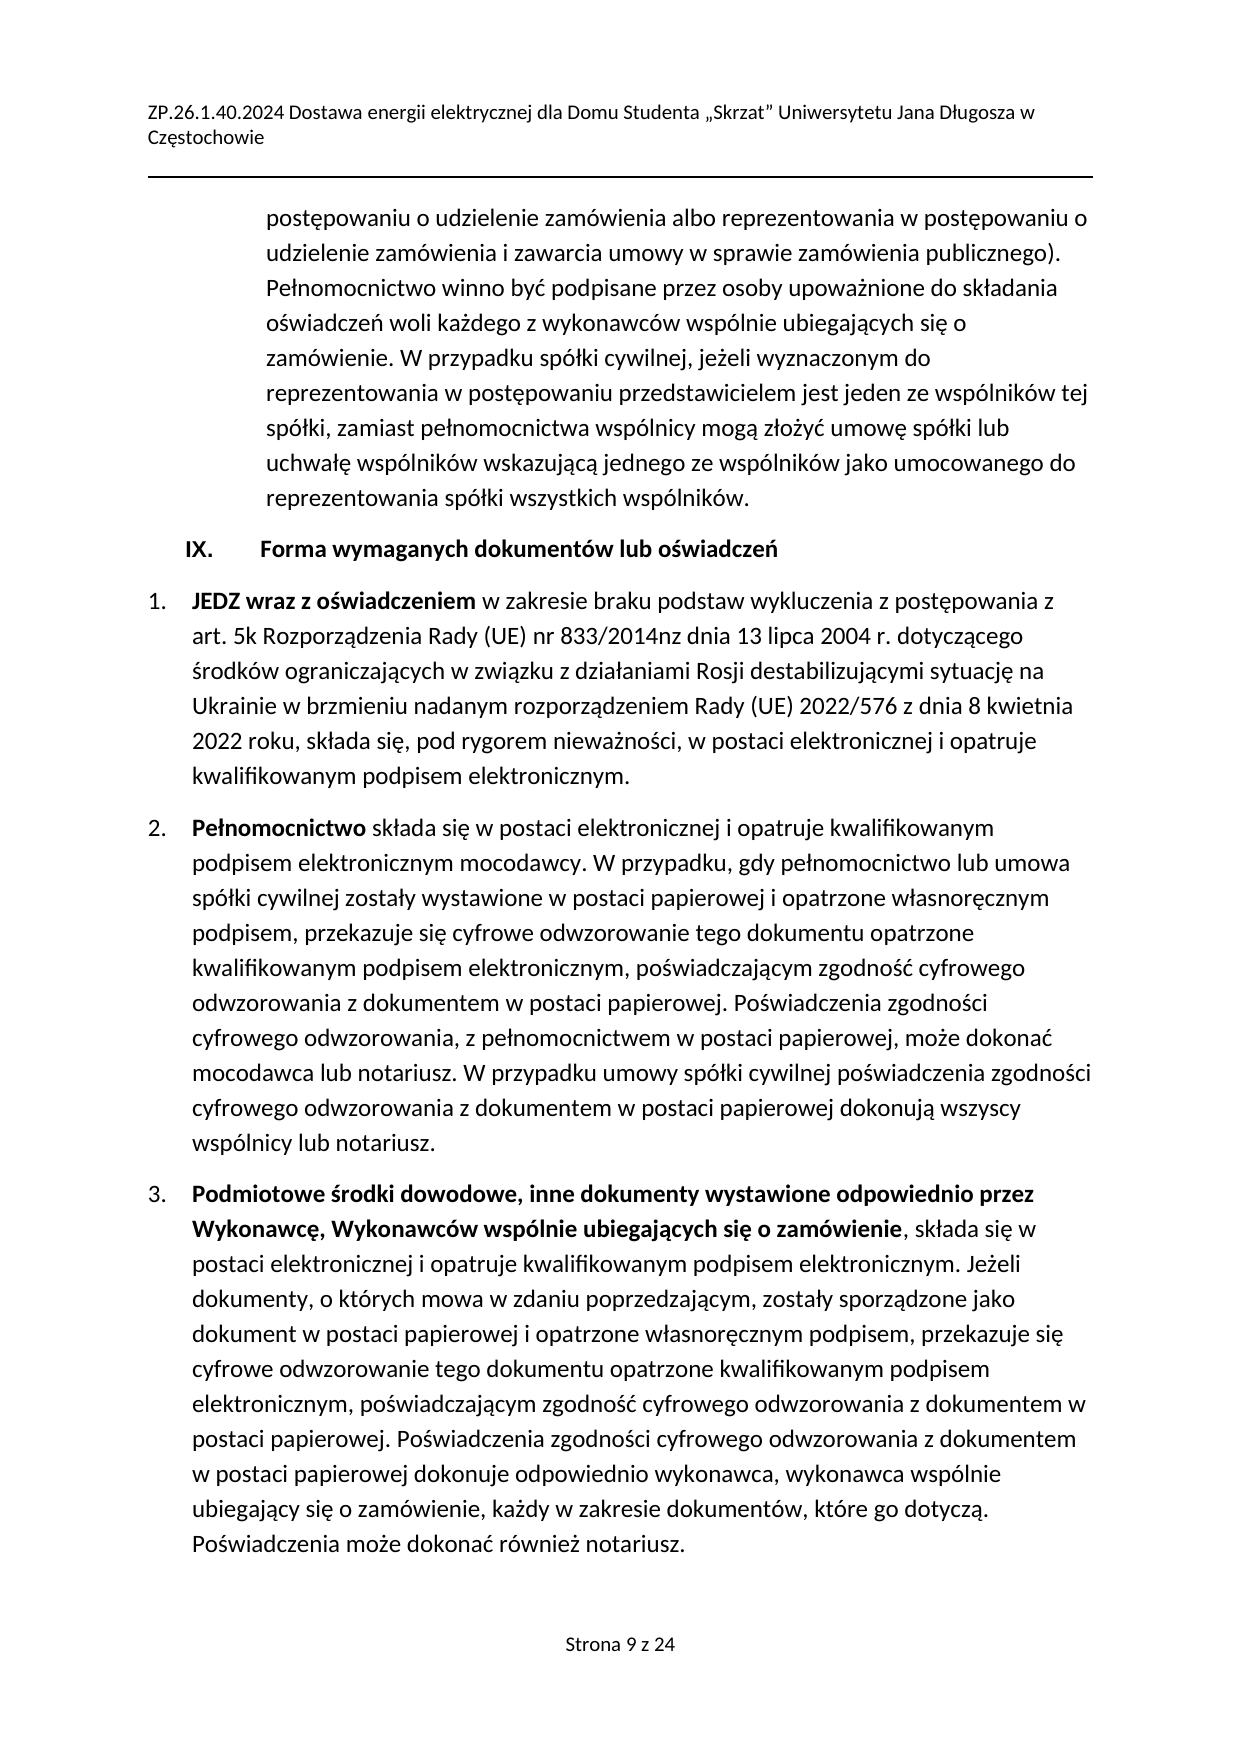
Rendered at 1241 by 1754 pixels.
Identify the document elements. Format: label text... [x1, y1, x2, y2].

list Forma wymaganych dokumentów lub oświadczeń [185, 533, 1093, 564]
list Pełnomocnictwo składa się w postaci elektronicznej i opatruje kwalifikowanym podpisem elektronicznym mocodawcy. W przypadku, gdy pełnomocnictwo lub umowa spółki cywilnej zostały wystawione w postaci papierowej i opatrzone własnoręcznym podpisem, przekazuje się cyfrowe odwzorowanie tego dokumentu opatrzone kwalifikowanym podpisem elektronicznym, poświadczającym zgodność cyfrowego odwzorowania z dokumentem w postaci papierowej. Poświadczenia zgodności cyfrowego odwzorowania, z pełnomocnictwem w postaci papierowej, może dokonać mocodawca lub notariusz. W przypadku umowy spółki cywilnej poświadczenia zgodności cyfrowego odwzorowania z dokumentem w postaci papierowej dokonują wszyscy wspólnicy lub notariusz. [148, 812, 1093, 1157]
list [192, 202, 1093, 512]
list Podmiotowe środki dowodowe, inne dokumenty wystawione odpowiednio przez Wykonawcę, Wykonawców wspólnie ubiegających się o zamówienie, składa się w postaci elektronicznej i opatruje kwalifikowanym podpisem elektronicznym. Jeżeli dokumenty, o których mowa w zdaniu poprzedzającym, zostały sporządzone jako dokument w postaci papierowej i opatrzone własnoręcznym podpisem, przekazuje się cyfrowe odwzorowanie tego dokumentu opatrzone kwalifikowanym podpisem elektronicznym, poświadczającym zgodność cyfrowego odwzorowania z dokumentem w postaci papierowej. Poświadczenia zgodności cyfrowego odwzorowania z dokumentem w postaci papierowej dokonuje odpowiednio wykonawca, wykonawca wspólnie ubiegający się o zamówienie, każdy w zakresie dokumentów, które go dotyczą. Poświadczenia może dokonać również notariusz. [148, 1178, 1093, 1559]
list JEDZ wraz z oświadczeniem w zakresie braku podstaw wykluczenia z postępowania z art. 5k Rozporządzenia Rady (UE) nr 833/2014nz dnia 13 lipca 2004 r. dotyczącego środków ograniczających w związku z działaniami Rosji destabilizującymi sytuację na Ukrainie w brzmieniu nadanym rozporządzeniem Rady (UE) 2022/576 z dnia 8 kwietnia 2022 roku, składa się, pod rygorem nieważności, w postaci elektronicznej i opatruje kwalifikowanym podpisem elektronicznym. [148, 585, 1093, 791]
